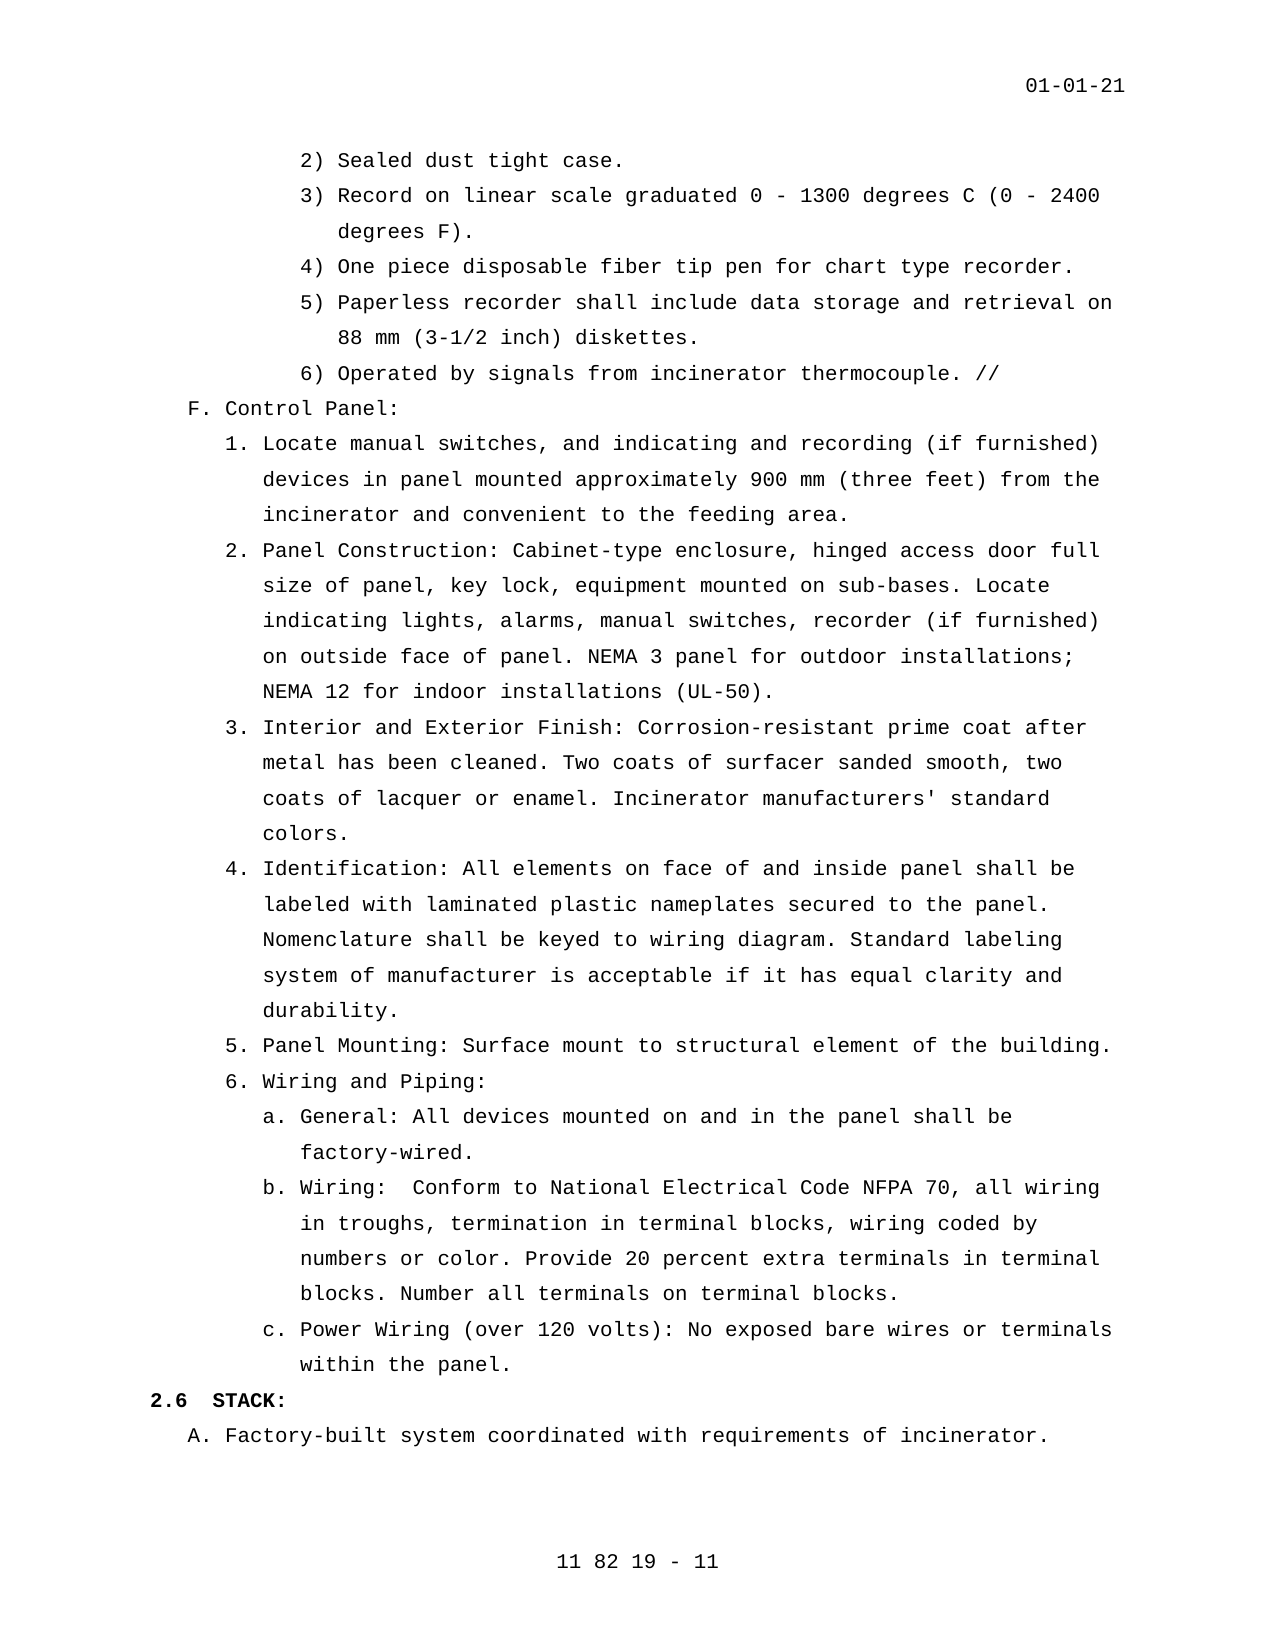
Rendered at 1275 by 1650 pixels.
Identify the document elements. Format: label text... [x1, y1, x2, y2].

list Locate manual switches, and indicating and recording (if furnished) devices in panel mounted approximately 900 mm (three feet) from the incinerator and convenient to the feeding area. [225, 433, 1125, 528]
list One piece disposable fiber tip pen for chart type recorder. [300, 256, 1125, 280]
list General: All devices mounted on and in the panel shall be factory-wired. [262, 1106, 1125, 1165]
list Paperless recorder shall include data storage and retrieval on 88 mm (3-1/2 inch) diskettes. [300, 292, 1125, 351]
list Record on linear scale graduated 0 - 1300 degrees C (0 - 2400 degrees F). [300, 185, 1125, 244]
list Factory-built system coordinated with requirements of incinerator. [187, 1425, 1125, 1449]
list STACK: [150, 1389, 1125, 1413]
list Identification: All elements on face of and inside panel shall be labeled with laminated plastic nameplates secured to the panel. Nomenclature shall be keyed to wiring diagram. Standard labeling system of manufacturer is acceptable if it has equal clarity and durability. [225, 858, 1125, 1024]
list Panel Construction: Cabinet-type enclosure, hinged access door full size of panel, key lock, equipment mounted on sub-bases. Locate indicating lights, alarms, manual switches, recorder (if furnished) on outside face of panel. NEMA 3 panel for outdoor installations; NEMA 12 for indoor installations (UL-50). [225, 539, 1125, 705]
list Sealed dust tight case. [300, 150, 1125, 174]
list Panel Mounting: Surface mount to structural element of the building. [225, 1035, 1125, 1059]
list Interior and Exterior Finish: Corrosion-resistant prime coat after metal has been cleaned. Two coats of surfacer sanded smooth, two coats of lacquer or enamel. Incinerator manufacturers' standard colors. [225, 717, 1125, 847]
list Control Panel: [187, 398, 1125, 422]
list Power Wiring (over 120 volts): No exposed bare wires or terminals within the panel. [262, 1319, 1125, 1378]
list Operated by signals from incinerator thermocouple. // [300, 362, 1125, 386]
list Wiring: Conform to National Electrical Code NFPA 70, all wiring in troughs, termination in terminal blocks, wiring coded by numbers or color. Provide 20 percent extra terminals in terminal blocks. Number all terminals on terminal blocks. [262, 1177, 1125, 1307]
list Wiring and Piping: [225, 1071, 1125, 1094]
